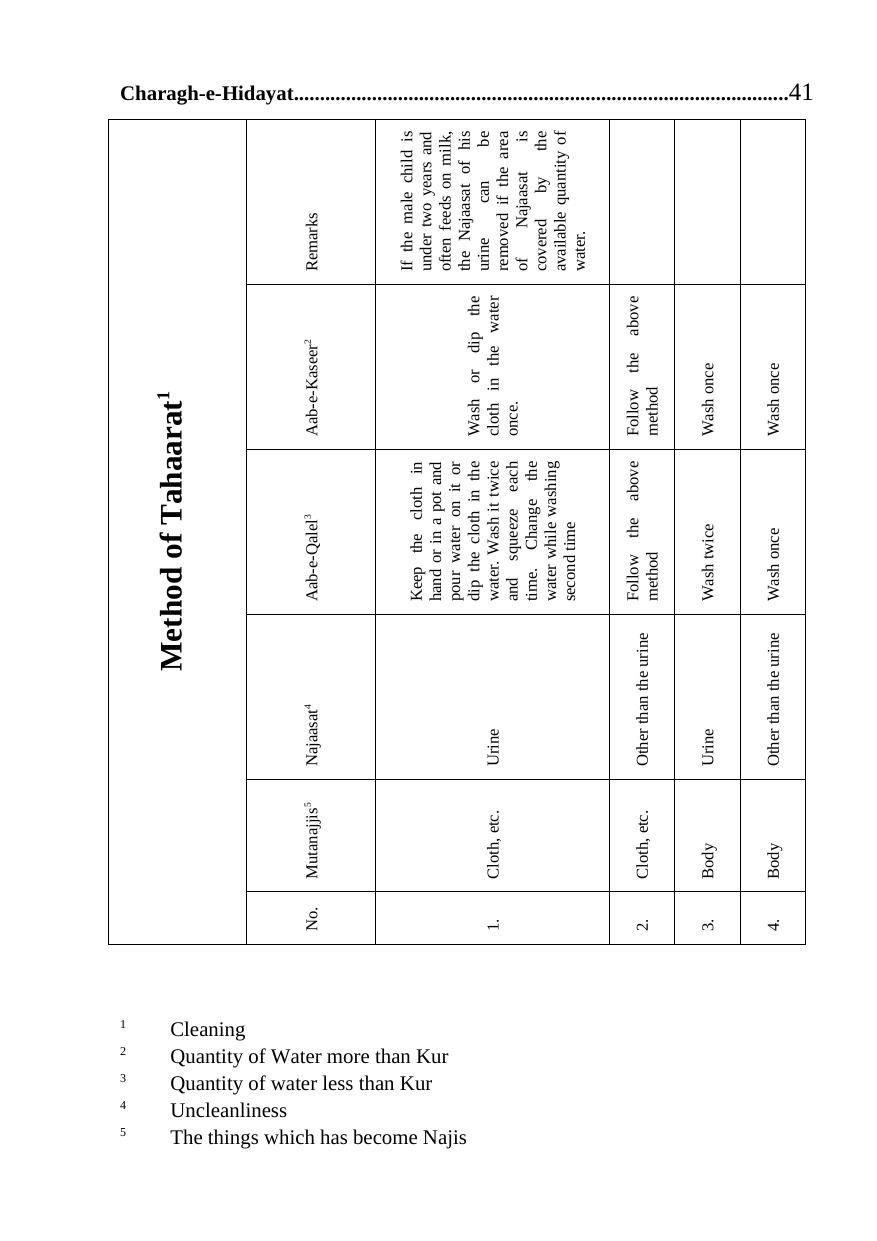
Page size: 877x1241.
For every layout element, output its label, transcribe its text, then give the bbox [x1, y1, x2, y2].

table_header If the male child is under two years and often feeds on milk, the Najaasat of his urine can be removed if the area of Najaasat is covered by the available quantity of water. [376, 120, 609, 284]
table_header Remarks [247, 120, 375, 284]
table_cell 3. [675, 892, 740, 944]
table_cell Aab-e-Kaseer [247, 285, 375, 449]
table_cell Cloth, etc. [610, 780, 674, 891]
table_cell Follow the above method [610, 285, 674, 449]
table_cell Wash once [675, 285, 740, 449]
table_cell Body [741, 780, 805, 891]
table_cell Mutanajjis [247, 780, 375, 891]
table_cell Aab-e-Qalel [247, 450, 375, 614]
table_cell Keep the cloth in hand or in a pot and pour water on it or dip the cloth in the water. Wash it twice and squeeze each time. Change the water while washing second time [376, 450, 609, 614]
table_cell Other than the urine [741, 615, 805, 779]
table_cell Other than the urine [610, 615, 674, 779]
table_header [741, 120, 805, 284]
table_header Method of Tahaarat [109, 120, 246, 944]
table_cell Follow the above method [610, 450, 674, 614]
table_cell Wash once [741, 450, 805, 614]
table_cell Cloth, etc. [376, 780, 609, 891]
table_cell Wash twice [675, 450, 740, 614]
table_cell Urine [675, 615, 740, 779]
table_cell Urine [376, 615, 609, 779]
table_cell 2. [610, 892, 674, 944]
table_cell Wash or dip the cloth in the water once. [376, 285, 609, 449]
table_cell Najaasat [247, 615, 375, 779]
table_cell 1. [376, 892, 609, 944]
table_cell Body [675, 780, 740, 891]
table_cell Wash once [741, 285, 805, 449]
table_header [675, 120, 740, 284]
table_header [610, 120, 674, 284]
table_cell No. [247, 892, 375, 944]
table_cell 4. [741, 892, 805, 944]
